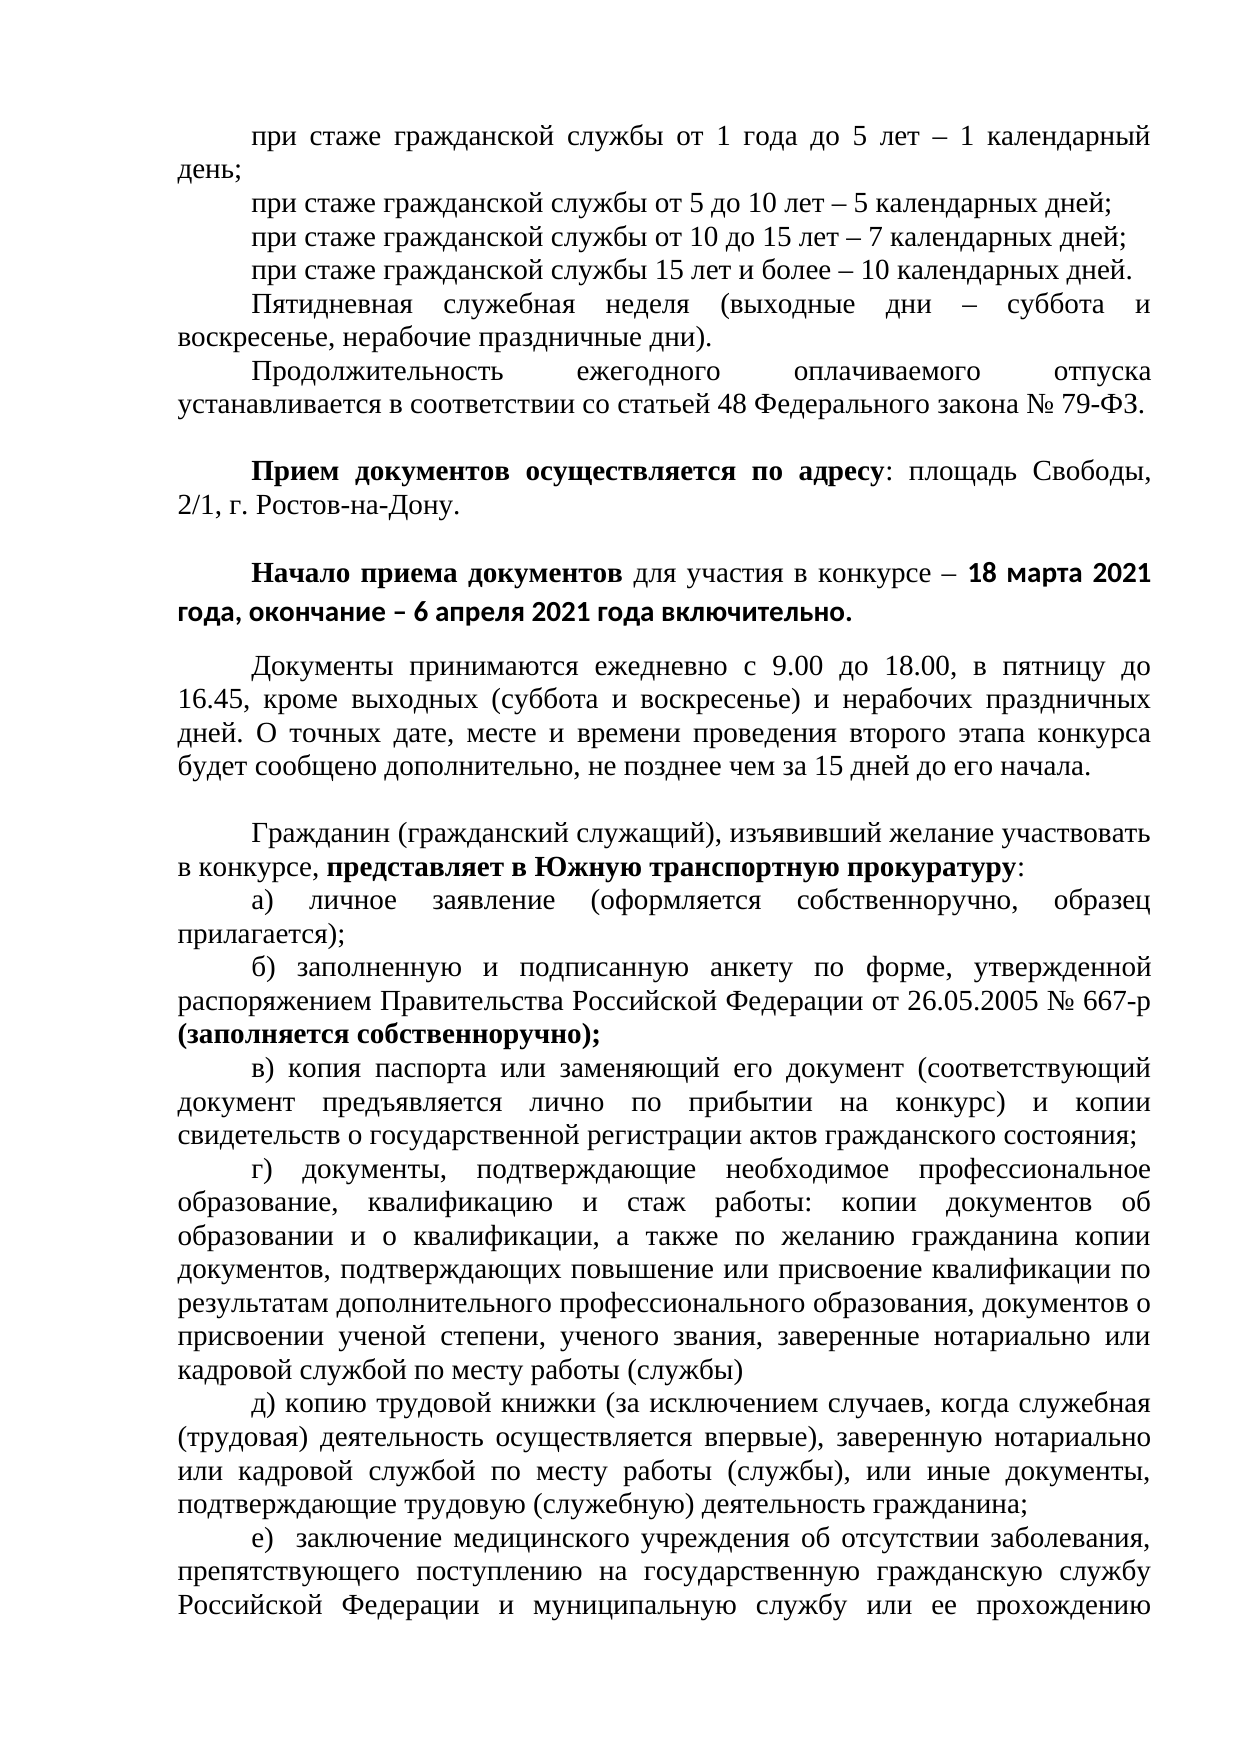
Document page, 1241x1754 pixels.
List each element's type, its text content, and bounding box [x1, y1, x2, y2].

text при стаже гражданской службы от 10 до 15 лет – 7 календарных дней; [177, 219, 1152, 252]
text в) копия паспорта или заменяющий его документ (соответствующий документ предъявляется лично по прибытии на конкурс) и копии свидетельств о государственной регистрации актов гражданского состояния; [177, 1050, 1152, 1151]
text Продолжительность ежегодного оплачиваемого отпуска устанавливается в соответствии со статьей 48 Федерального закона № 79-ФЗ. [177, 353, 1152, 420]
text Прием документов осуществляется по адресу: площадь Свободы, 2/1, г. Ростов-на-Дону. [177, 453, 1152, 521]
text д) копию трудовой книжки (за исключением случаев, когда служебная (трудовая) деятельность осуществляется впервые), заверенную нотариально или кадровой службой по месту работы (службы), или иные документы, подтверждающие трудовую (служебную) деятельность гражданина; [177, 1386, 1152, 1520]
text г) документы, подтверждающие необходимое профессиональное образование, квалификацию и стаж работы: копии документов об образовании и о квалификации, а также по желанию гражданина копии документов, подтверждающих повышение или присвоение квалификации по результатам дополнительного профессионального образования, документов о присвоении ученой степени, ученого звания, заверенные нотариально или кадровой службой по месту работы (службы) [177, 1151, 1152, 1386]
text Начало приема документов для участия в конкурсе – 18 марта 2021 года, окончание – 6 апреля 2021 года включительно. [177, 554, 1152, 628]
text при стаже гражданской службы от 5 до 10 лет – 5 календарных дней; [177, 185, 1152, 219]
text при стаже гражданской службы от 1 года до 5 лет – 1 календарный день; [177, 118, 1152, 185]
text Гражданин (гражданский служащий), изъявивший желание участвовать в конкурсе, представляет в Южную транспортную прокуратуру: [177, 815, 1152, 882]
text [177, 1520, 1152, 1620]
text при стаже гражданской службы 15 лет и более – 10 календарных дней. [177, 252, 1152, 286]
text Документы принимаются ежедневно с 9.00 до 18.00, в пятницу до 16.45, кроме выходных (суббота и воскресенье) и нерабочих праздничных дней. О точных дате, месте и времени проведения второго этапа конкурса будет сообщено дополнительно, не позднее чем за 15 дней до его начала. [177, 648, 1152, 782]
text б) заполненную и подписанную анкету по форме, утвержденной распоряжением Правительства Российской Федерации от 26.05.2005 № 667-р (заполняется собственноручно); [177, 949, 1152, 1050]
text Пятидневная служебная неделя (выходные дни – суббота и воскресенье, нерабочие праздничные дни). [177, 286, 1152, 353]
text а) личное заявление (оформляется собственноручно, образец прилагается); [177, 882, 1152, 949]
